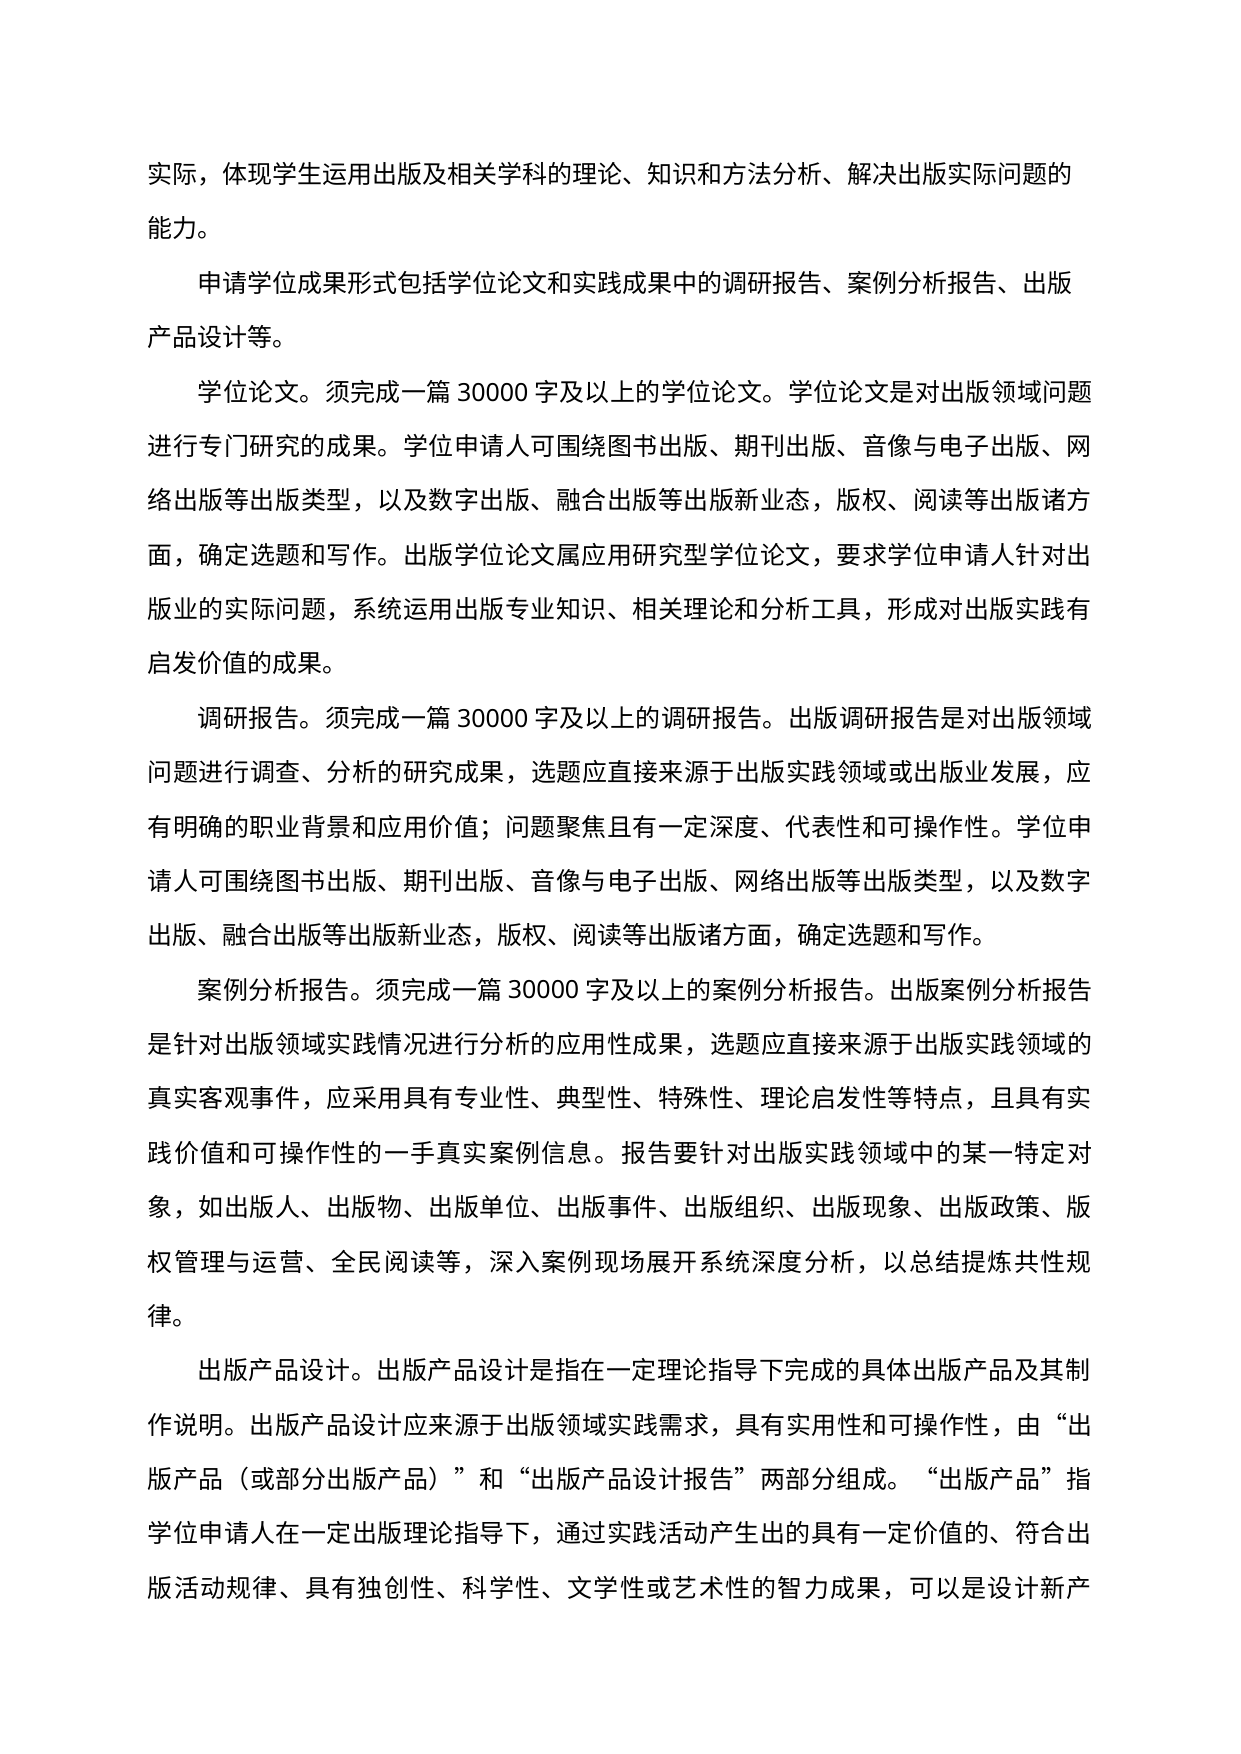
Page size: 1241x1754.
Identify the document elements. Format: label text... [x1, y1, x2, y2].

text 案例分析报告。须完成一篇30000字及以上的案例分析报告。出版案例分析报告是针对出版领域实践情况进行分析的应用性成果，选题应直接来源于出版实践领域的真实客观事件，应采用具有专业性、典型性、特殊性、理论启发性等特点，且具有实践价值和可操作性的一手真实案例信息。报告要针对出版实践领域中的某一特定对象，如出版人、出版物、出版单位、出版事件、出版组织、出版现象、出版政策、版权管理与运营、全民阅读等，深入案例现场展开系统深度分析，以总结提炼共性规律。 [148, 970, 1092, 1333]
text 申请学位成果形式包括学位论文和实践成果中的调研报告、案例分析报告、出版产品设计等。 [148, 263, 1092, 354]
text 调研报告。须完成一篇30000字及以上的调研报告。出版调研报告是对出版领域问题进行调查、分析的研究成果，选题应直接来源于出版实践领域或出版业发展，应有明确的职业背景和应用价值；问题聚焦且有一定深度、代表性和可操作性。学位申请人可围绕图书出版、期刊出版、音像与电子出版、网络出版等出版类型，以及数字出版、融合出版等出版新业态，版权、阅读等出版诸方面，确定选题和写作。 [148, 698, 1092, 952]
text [148, 154, 1092, 245]
text 学位论文。须完成一篇30000字及以上的学位论文。学位论文是对出版领域问题进行专门研究的成果。学位申请人可围绕图书出版、期刊出版、音像与电子出版、网络出版等出版类型，以及数字出版、融合出版等出版新业态，版权、阅读等出版诸方面，确定选题和写作。出版学位论文属应用研究型学位论文，要求学位申请人针对出版业的实际问题，系统运用出版专业知识、相关理论和分析工具，形成对出版实践有启发价值的成果。 [148, 372, 1092, 680]
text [148, 1351, 1092, 1604]
